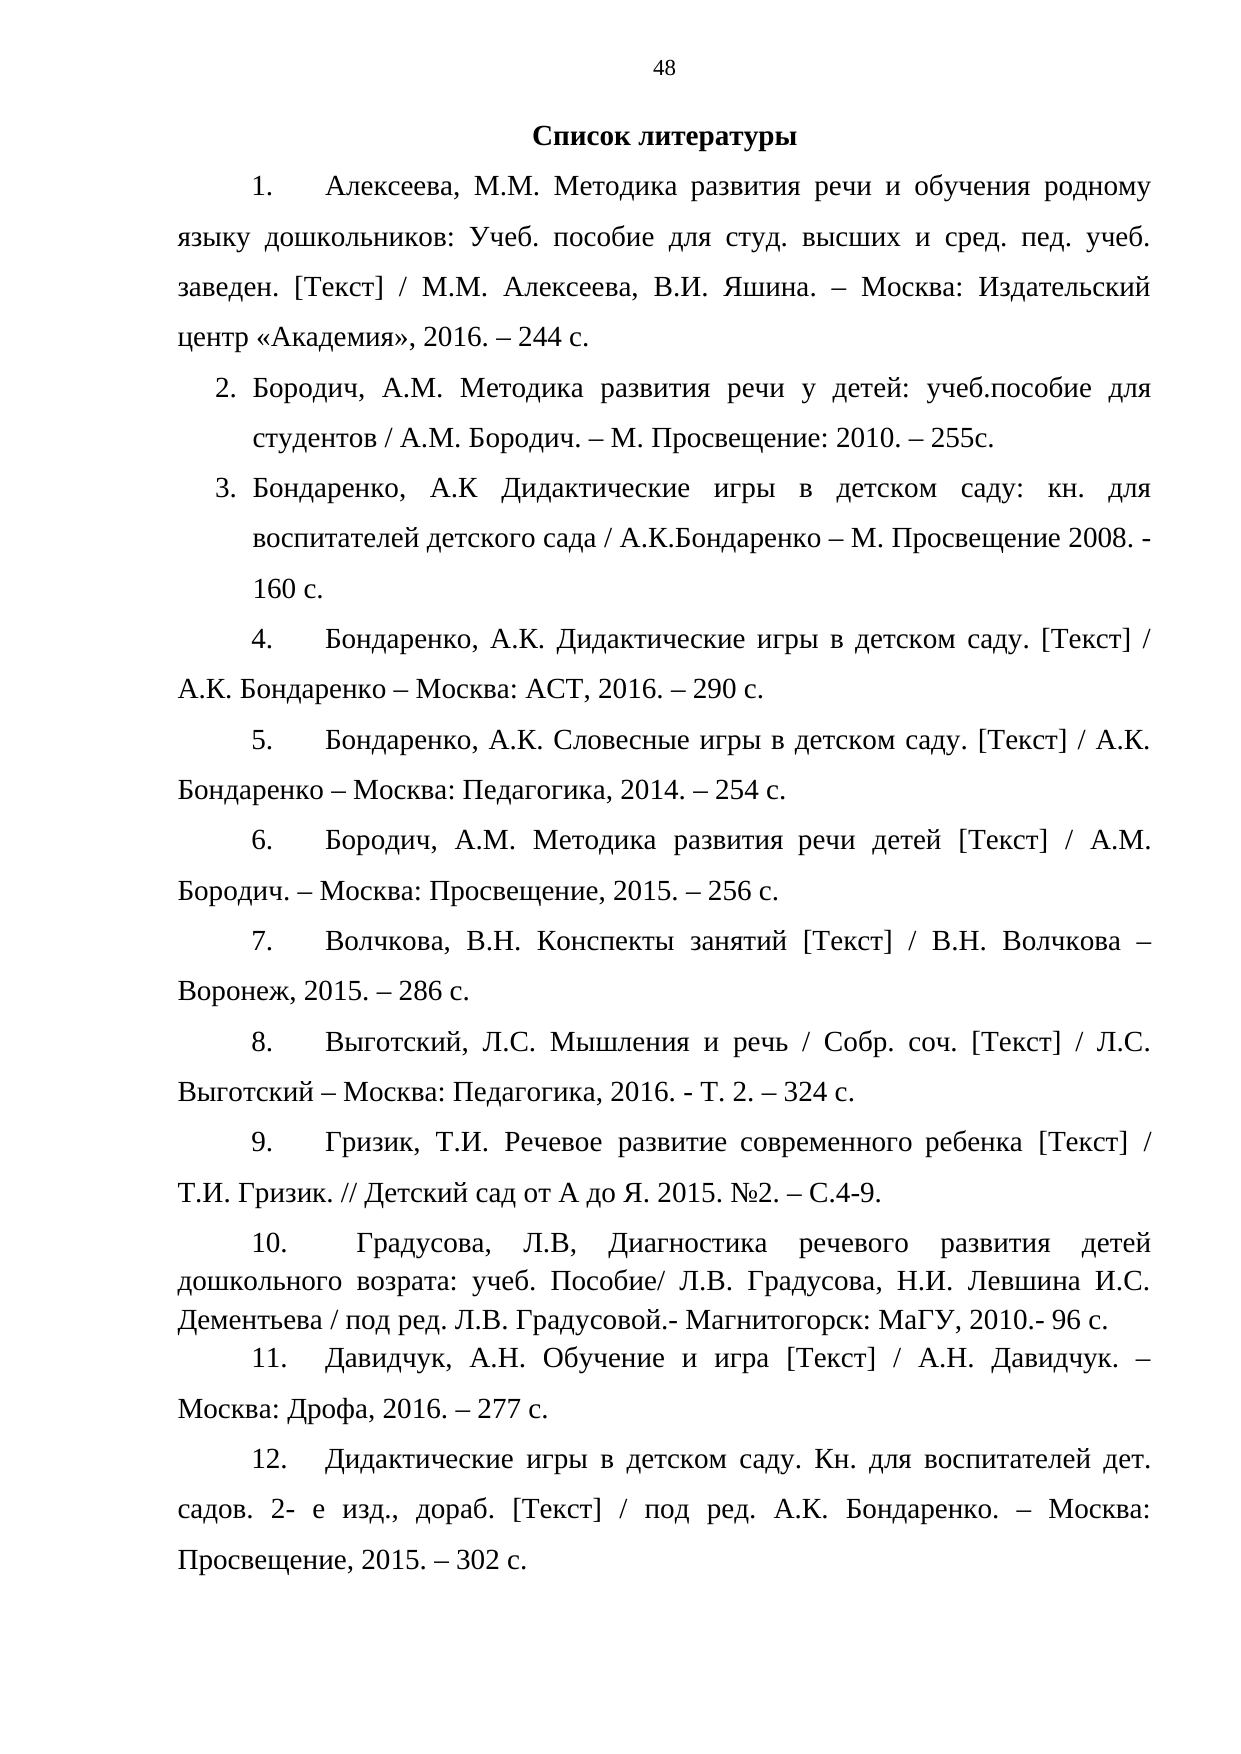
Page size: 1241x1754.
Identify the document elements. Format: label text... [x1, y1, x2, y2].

list Гризик, Т.И. Речевое развитие современного ребенка [Текст] / Т.И. Гризик. // Детский сад от А до Я. 2015. №2. – С.4-9. [177, 1124, 1152, 1208]
list Бондаренко, А.К. Словесные игры в детском саду. [Текст] / А.К. Бондаренко – Москва: Педагогика, 2014. – 254 с. [177, 722, 1152, 806]
list Бородич, А.М. Методика развития речи у детей: учеб.пособие для студентов / А.М. Бородич. – М. Просвещение: 2010. – 255с. [215, 370, 1152, 453]
list Дидактические игры в детском саду. Кн. для воспитателей дет. садов. 2- е изд., дораб. [Текст] / под ред. А.К. Бондаренко. – Москва: Просвещение, 2015. – 302 с. [177, 1441, 1152, 1575]
list Бондаренко, А.К Дидактические игры в детском саду: кн. для воспитателей детского сада / А.К.Бондаренко – М. Просвещение 2008. - 160 с. [215, 470, 1152, 604]
list Алексеева, М.М. Методика развития речи и обучения родному языку дошкольников: Учеб. пособие для студ. высших и сред. пед. учеб. заведен. [Текст] / М.М. Алексеева, В.И. Яшина. – Москва: Издательский центр «Академия», 2016. – 244 с. [177, 168, 1152, 353]
list Волчкова, В.Н. Конспекты занятий [Текст] / В.Н. Волчкова – Воронеж, 2015. – 286 с. [177, 923, 1152, 1007]
list Давидчук, А.Н. Обучение и игра [Текст] / А.Н. Давидчук. – Москва: Дрофа, 2016. – 277 с. [177, 1341, 1152, 1424]
list Бородич, А.М. Методика развития речи детей [Текст] / А.М. Бородич. – Москва: Просвещение, 2015. – 256 с. [177, 822, 1152, 906]
list Бондаренко, А.К. Дидактические игры в детском саду. [Текст] / А.К. Бондаренко – Москва: АСТ, 2016. – 290 с. [177, 621, 1152, 705]
list Градусова, Л.В, Диагностика речевого развития детей дошкольного возрата: учеб. Пособие/ Л.В. Градусова, Н.И. Левшина И.С. Дементьева / под ред. Л.В. Градусовой.- Магнитогорск: МаГУ, 2010.- 96 с. [177, 1225, 1152, 1336]
text Список литературы [177, 118, 1152, 152]
list Выготский, Л.С. Мышления и речь / Собр. соч. [Текст] / Л.С. Выготский – Москва: Педагогика, 2016. - Т. 2. – 324 с. [177, 1024, 1152, 1108]
